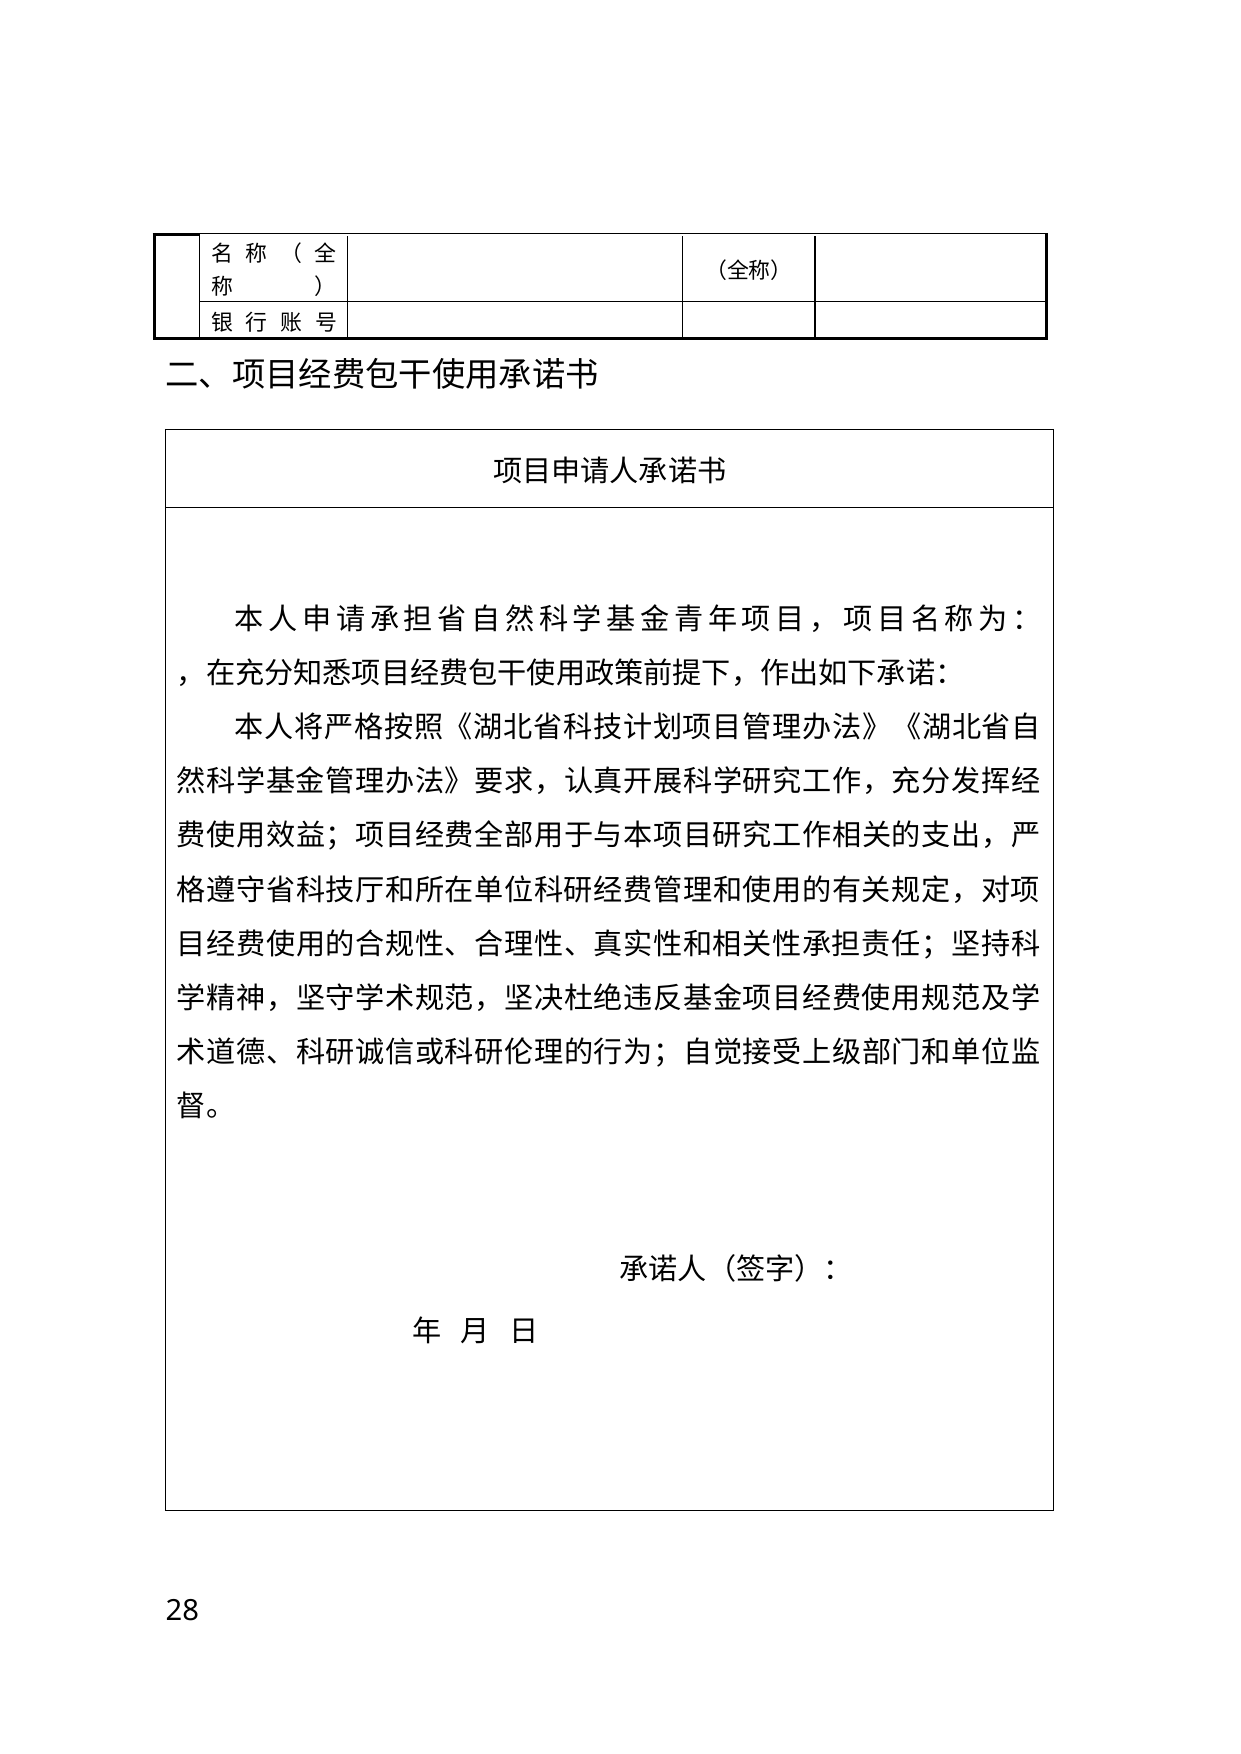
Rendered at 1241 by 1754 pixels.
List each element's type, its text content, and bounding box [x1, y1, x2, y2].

text 二、项目经费包干使用承诺书 [165, 340, 1087, 405]
table_cell [683, 302, 814, 337]
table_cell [166, 508, 1053, 1510]
table_cell 开户银行 （全称） [682, 234, 815, 301]
table_cell 银行账户 名称（全称） [200, 234, 348, 301]
table_cell [815, 234, 1045, 301]
table_cell [348, 302, 682, 337]
table_cell [348, 234, 682, 301]
table_cell 银行账号 [200, 302, 347, 337]
table_header 项目申请人承诺书 [166, 430, 1053, 507]
table_cell [816, 302, 1045, 337]
